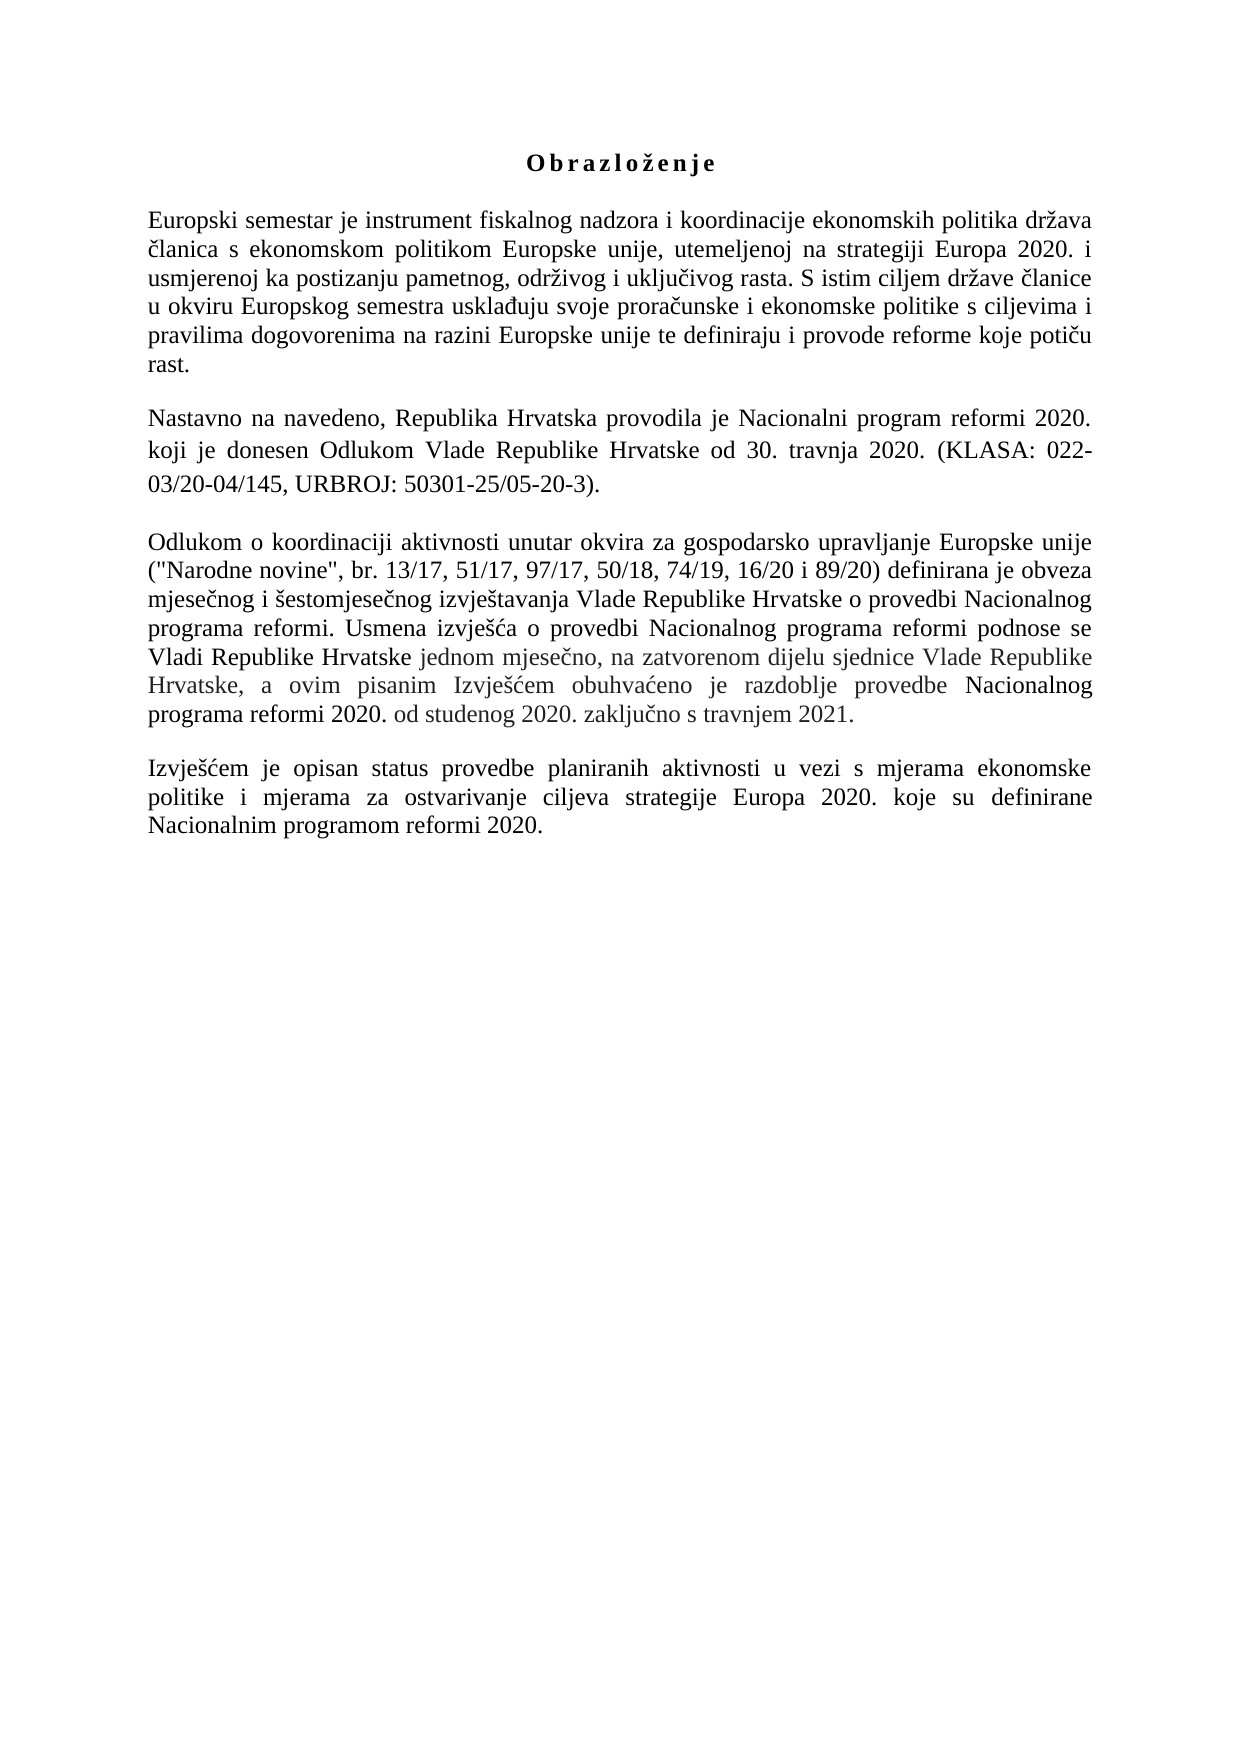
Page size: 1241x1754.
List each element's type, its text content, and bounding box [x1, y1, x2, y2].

text Nastavno na navedeno, Republika Hrvatska provodila je Nacionalni program reformi 2020. koji je donesen Odlukom Vlade Republike Hrvatske od 30. travnja 2020. (KLASA: 022-03/20-04/145, URBROJ: 50301-25/05-20-3). [148, 403, 1093, 497]
text Obrazloženje [148, 148, 1093, 176]
text Izvješćem je opisan status provedbe planiranih aktivnosti u vezi s mjerama ekonomske politike i mjerama za ostvarivanje ciljeva strategije Europa 2020. koje su definirane Nacionalnim programom reformi 2020. [148, 753, 1093, 839]
text Odlukom o koordinaciji aktivnosti unutar okvira za gospodarsko upravljanje Europske unije ("Narodne novine", br. 13/17, 51/17, 97/17, 50/18, 74/19, 16/20 i 89/20) definirana je obveza mjesečnog i šestomjesečnog izvještavanja Vlade Republike Hrvatske o provedbi Nacionalnog programa reformi. Usmena izvješća o provedbi Nacionalnog programa reformi podnose se Vladi Republike Hrvatske jednom mjesečno, na zatvorenom dijelu sjednice Vlade Republike Hrvatske, a ovim pisanim Izvješćem obuhvaćeno je razdoblje provedbe Nacionalnog programa reformi 2020. od studenog 2020. zaključno s travnjem 2021. [148, 527, 1093, 728]
text Europski semestar je instrument fiskalnog nadzora i koordinacije ekonomskih politika država članica s ekonomskom politikom Europske unije, utemeljenoj na strategiji Europa 2020. i usmjerenoj ka postizanju pametnog, održivog i uključivog rasta. S istim ciljem države članice u okviru Europskog semestra usklađuju svoje proračunske i ekonomske politike s ciljevima i pravilima dogovorenima na razini Europske unije te definiraju i provode reforme koje potiču rast. [148, 205, 1093, 378]
